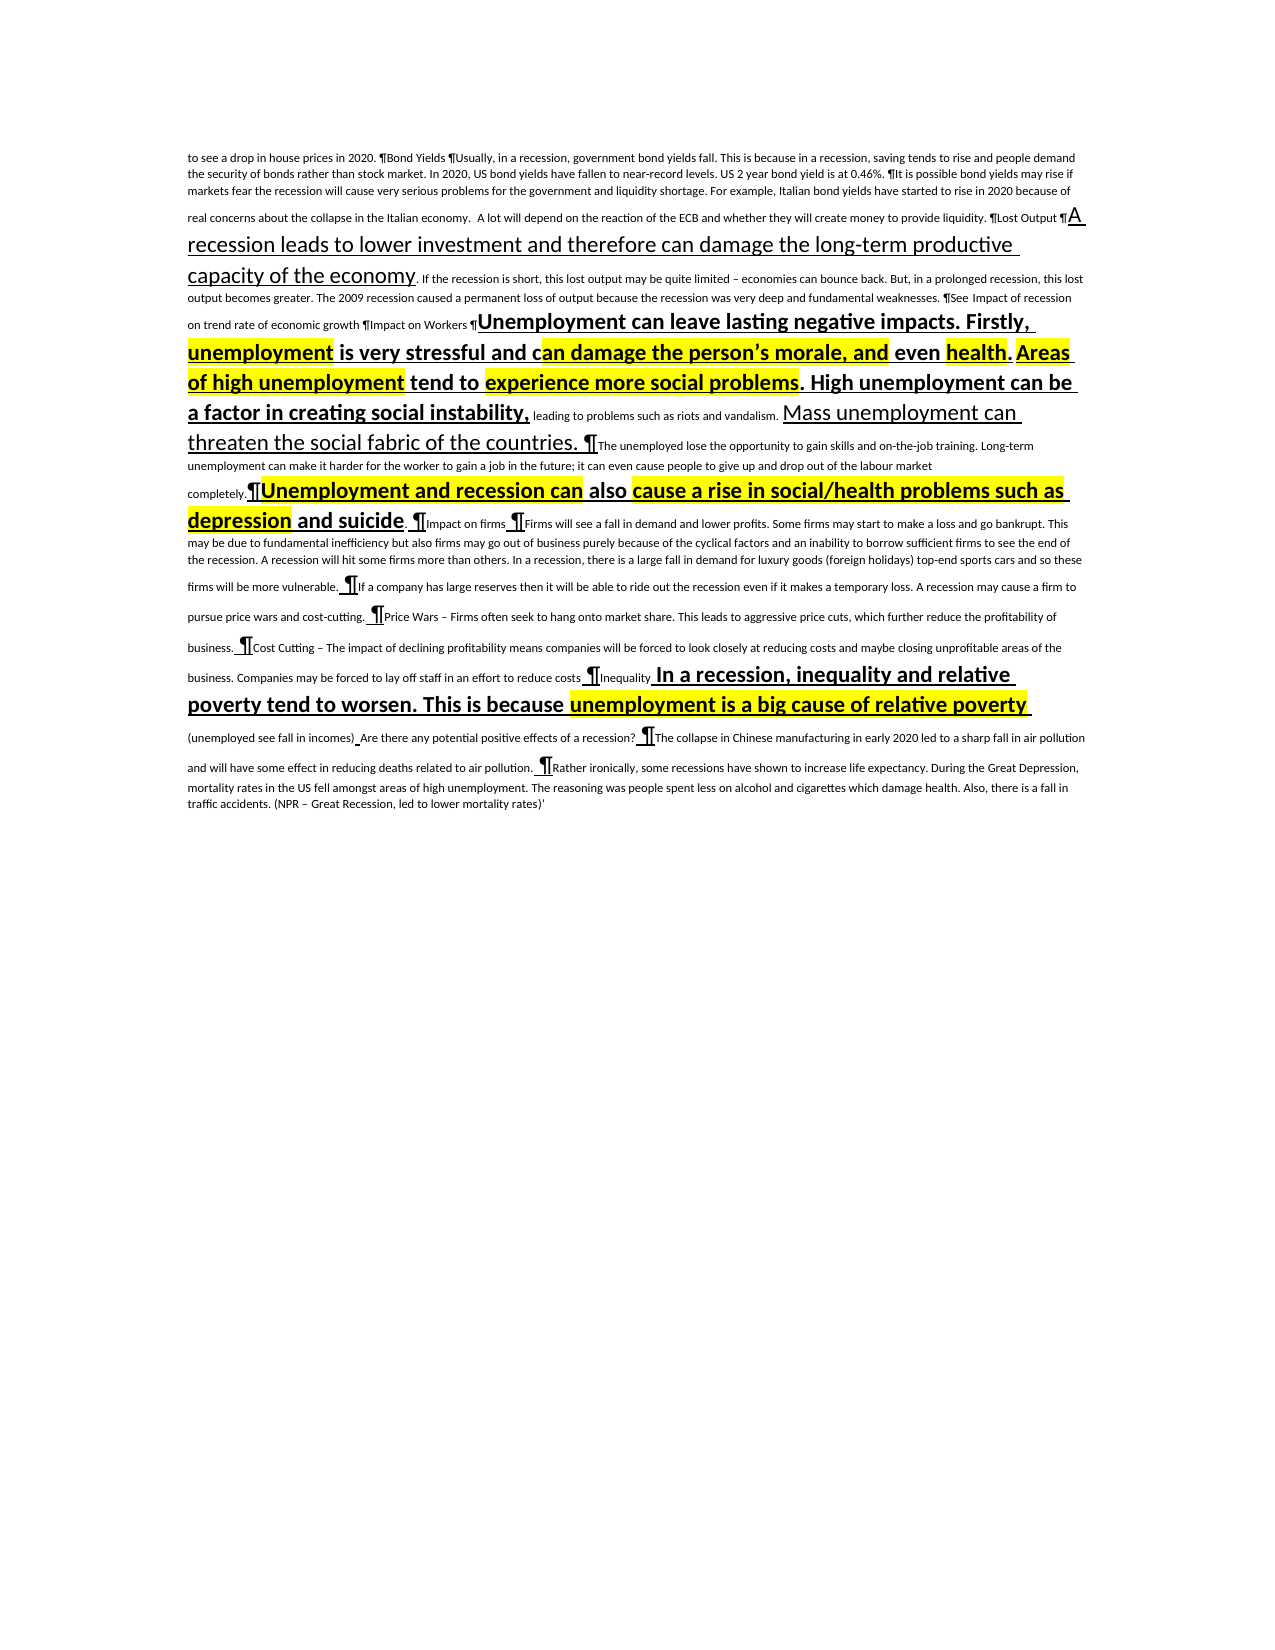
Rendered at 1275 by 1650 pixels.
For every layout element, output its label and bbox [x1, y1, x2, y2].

text [187, 150, 1087, 812]
